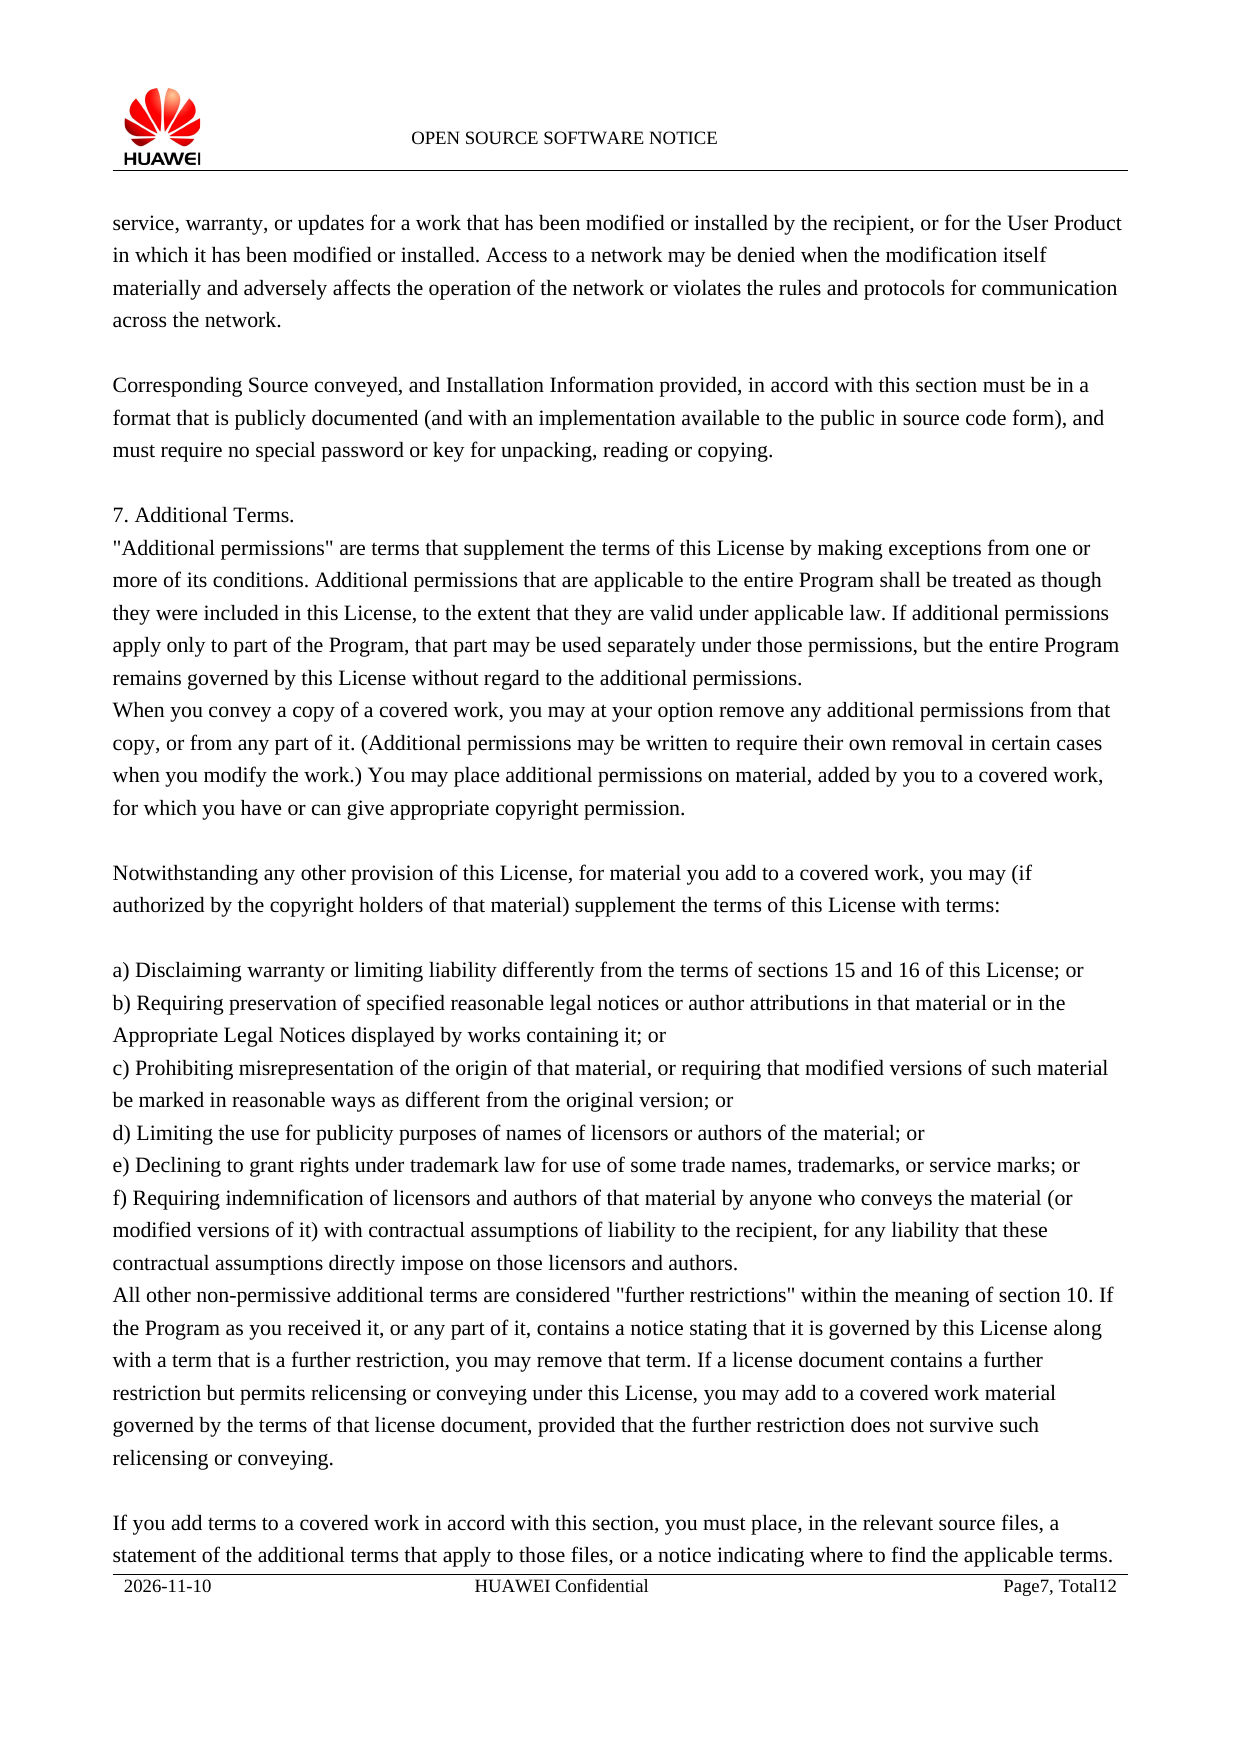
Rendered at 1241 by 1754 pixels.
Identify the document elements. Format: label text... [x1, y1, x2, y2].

picture [124, 88, 201, 165]
